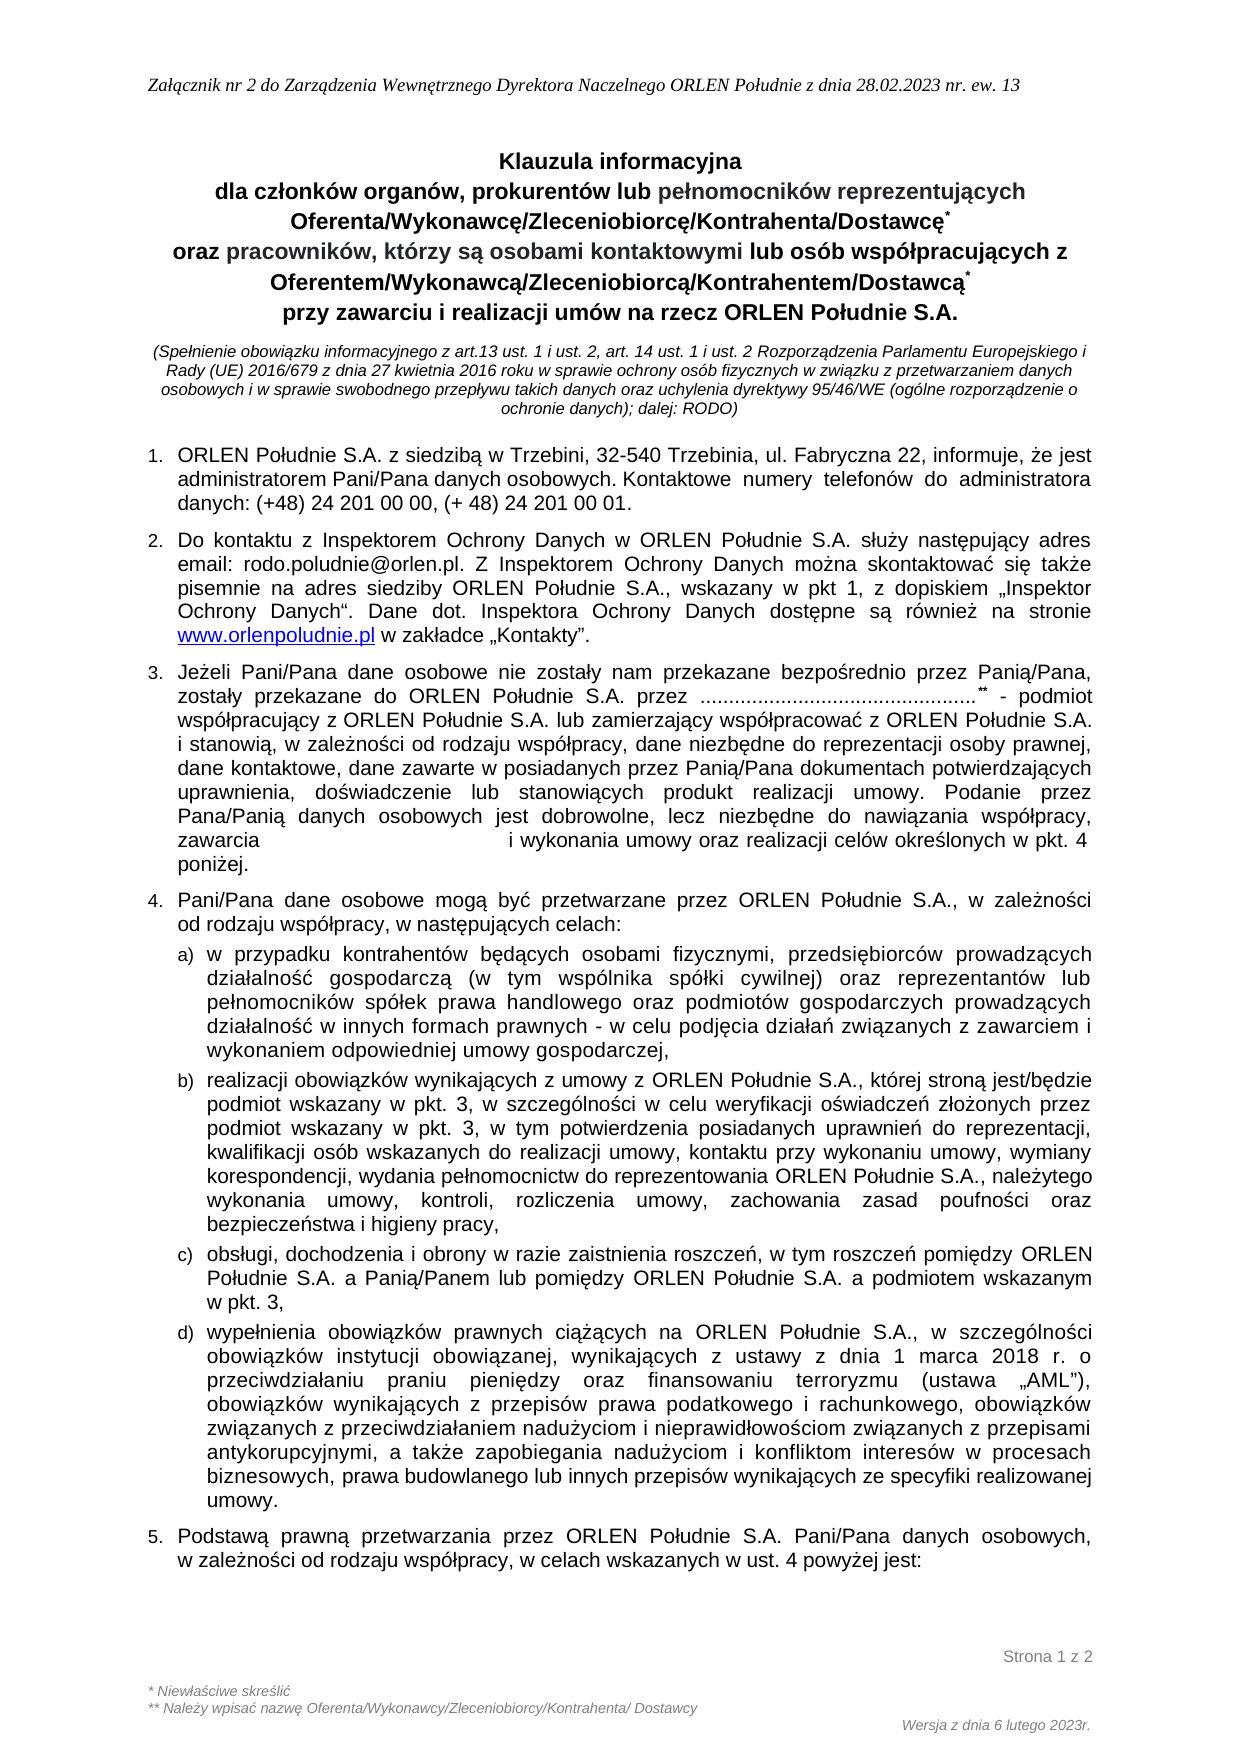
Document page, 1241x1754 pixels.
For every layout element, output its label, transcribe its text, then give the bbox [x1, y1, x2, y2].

list Do kontaktu z Inspektorem Ochrony Danych w ORLEN Południe S.A. służy następujący adres email: rodo.poludnie@orlen.pl. Z Inspektorem Ochrony Danych można skontaktować się także pisemnie na adres siedziby ORLEN Południe S.A., wskazany w pkt 1, z dopiskiem „Inspektor Ochrony Danych“. Dane dot. Inspektora Ochrony Danych dostępne są również na stronie www.orlenpoludnie.pl w zakładce „Kontakty”. [148, 527, 1093, 647]
list obsługi, dochodzenia i obrony w razie zaistnienia roszczeń, w tym roszczeń pomiędzy ORLEN Południe S.A. a Panią/Panem lub pomiędzy ORLEN Południe S.A. a podmiotem wskazanym w pkt. 3, [177, 1242, 1093, 1314]
text przy zawarciu i realizacji umów na rzecz ORLEN Południe S.A. [148, 299, 1093, 325]
list Podstawą prawną przetwarzania przez ORLEN Południe S.A. Pani/Pana danych osobowych, w zależności od rodzaju współpracy, w celach wskazanych w ust. 4 powyżej jest: [148, 1524, 1093, 1572]
list realizacji obowiązków wynikających z umowy z ORLEN Południe S.A., której stroną jest/będzie podmiot wskazany w pkt. 3, w szczególności w celu weryfikacji oświadczeń złożonych przez podmiot wskazany w pkt. 3, w tym potwierdzenia posiadanych uprawnień do reprezentacji, kwalifikacji osób wskazanych do realizacji umowy, kontaktu przy wykonaniu umowy, wymiany korespondencji, wydania pełnomocnictw do reprezentowania ORLEN Południe S.A., należytego wykonania umowy, kontroli, rozliczenia umowy, zachowania zasad poufności oraz bezpieczeństwa i higieny pracy, [177, 1068, 1093, 1236]
text Klauzula informacyjna [148, 148, 1093, 174]
list Pani/Pana dane osobowe mogą być przetwarzane przez ORLEN Południe S.A., w zależności od rodzaju współpracy, w następujących celach: [148, 888, 1093, 936]
text oraz pracowników, którzy są osobami kontaktowymi lub osób współpracujących z Oferentem/Wykonawcą/Zleceniobiorcą/Kontrahentem/Dostawcą* [148, 238, 1093, 295]
list Jeżeli Pani/Pana dane osobowe nie zostały nam przekazane bezpośrednio przez Panią/Pana, zostały przekazane do ORLEN Południe S.A. przez ................................................** - podmiot współpracujący z ORLEN Południe S.A. lub zamierzający współpracować z ORLEN Południe S.A. i stanowią, w zależności od rodzaju współpracy, dane niezbędne do reprezentacji osoby prawnej, dane kontaktowe, dane zawarte w posiadanych przez Panią/Pana dokumentach potwierdzających uprawnienia, doświadczenie lub stanowiących produkt realizacji umowy. Podanie przez Pana/Panią danych osobowych jest dobrowolne, lecz niezbędne do nawiązania współpracy, zawarcia i wykonania umowy oraz realizacji celów określonych w pkt. 4 poniżej. [148, 660, 1093, 875]
text dla członków organów, prokurentów lub pełnomocników reprezentujących Oferenta/Wykonawcę/Zleceniobiorcę/Kontrahenta/Dostawcę* [148, 178, 1093, 234]
list w przypadku kontrahentów będących osobami fizycznymi, przedsiębiorców prowadzących działalność gospodarczą (w tym wspólnika spółki cywilnej) oraz reprezentantów lub pełnomocników spółek prawa handlowego oraz podmiotów gospodarczych prowadzących działalność w innych formach prawnych - w celu podjęcia działań związanych z zawarciem i wykonaniem odpowiedniej umowy gospodarczej, [177, 942, 1093, 1062]
list ORLEN Południe S.A. z siedzibą w Trzebini, 32-540 Trzebinia, ul. Fabryczna 22, informuje, że jest administratorem Pani/Pana danych osobowych. Kontaktowe numery telefonów do administratora danych: (+48) 24 201 00 00, (+ 48) 24 201 00 01. [148, 443, 1093, 515]
text (Spełnienie obowiązku informacyjnego z art.13 ust. 1 i ust. 2, art. 14 ust. 1 i ust. 2 Rozporządzenia Parlamentu Europejskiego i Rady (UE) 2016/679 z dnia 27 kwietnia 2016 roku w sprawie ochrony osób fizycznych w związku z przetwarzaniem danych osobowych i w sprawie swobodnego przepływu takich danych oraz uchylenia dyrektywy 95/46/WE (ogólne rozporządzenie o ochronie danych); dalej: RODO) [148, 341, 1093, 418]
list wypełnienia obowiązków prawnych ciążących na ORLEN Południe S.A., w szczególności obowiązków instytucji obowiązanej, wynikających z ustawy z dnia 1 marca 2018 r. o przeciwdziałaniu praniu pieniędzy oraz finansowaniu terroryzmu (ustawa „AML”), obowiązków wynikających z przepisów prawa podatkowego i rachunkowego, obowiązków związanych z przeciwdziałaniem nadużyciom i nieprawidłowościom związanych z przepisami antykorupcyjnymi, a także zapobiegania nadużyciom i konfliktom interesów w procesach biznesowych, prawa budowlanego lub innych przepisów wynikających ze specyfiki realizowanej umowy. [177, 1320, 1093, 1512]
